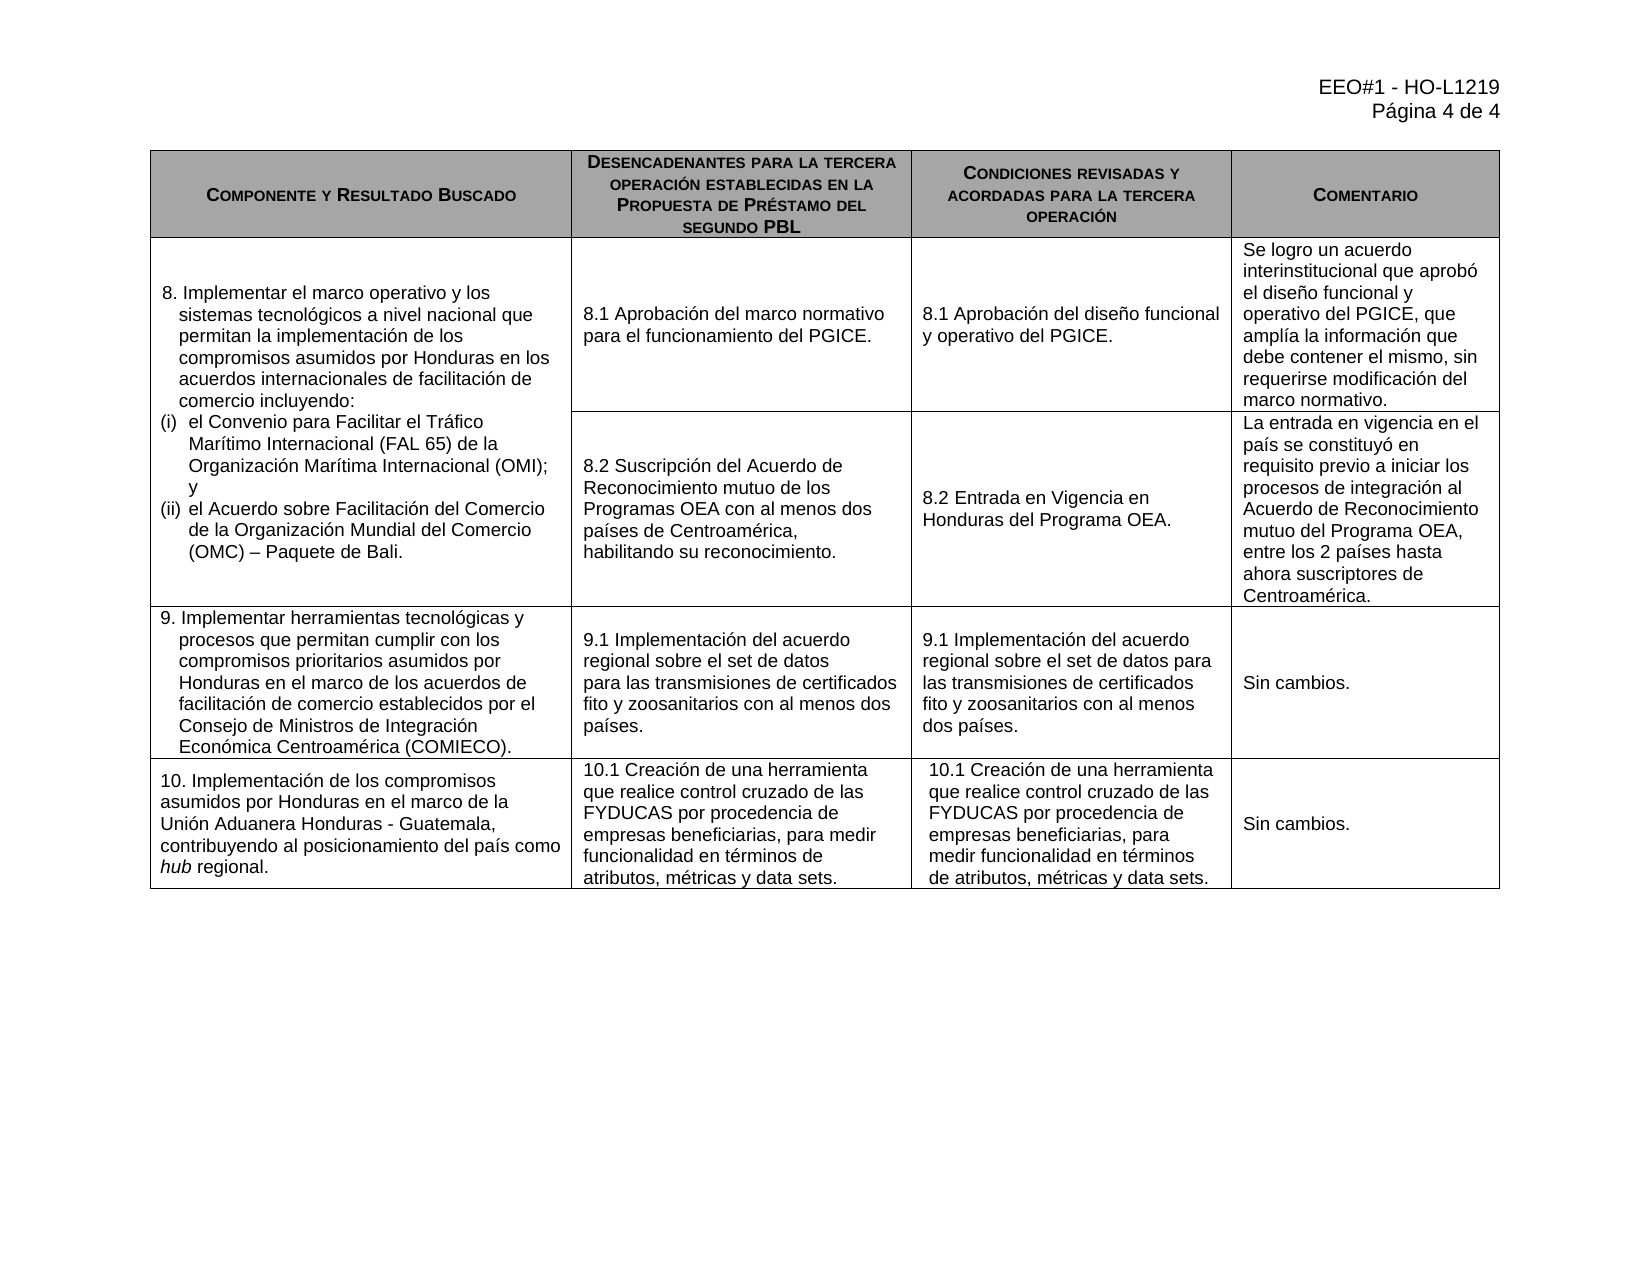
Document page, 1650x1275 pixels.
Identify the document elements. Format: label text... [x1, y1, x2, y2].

table_cell La entrada en vigencia en el país se constituyó en requisito previo a iniciar los procesos de integración al Acuerdo de Reconocimiento mutuo del Programa OEA, entre los 2 países hasta ahora suscriptores de Centroamérica. [1232, 412, 1499, 606]
table_cell 9.1 Implementación del acuerdo regional sobre el set de datos para las transmisiones de certificados fito y zoosanitarios con al menos dos países. [572, 607, 911, 758]
table_cell Sin cambios. [1232, 607, 1499, 758]
table_cell Sin cambios. [1232, 759, 1499, 888]
table_cell 8.2 Entrada en Vigencia en Honduras del Programa OEA. [912, 412, 1231, 606]
table_header Condiciones revisadas y acordadas para la tercera operación [912, 151, 1231, 237]
table_cell 8.2 Suscripción del Acuerdo de Reconocimiento mutuo de los Programas OEA con al menos dos países de Centroamérica, habilitando su reconocimiento. [572, 412, 911, 606]
table_cell 9.1 Implementación del acuerdo regional sobre el set de datos para las transmisiones de certificados fito y zoosanitarios con al menos dos países. [912, 607, 1231, 758]
table_header Componente y Resultado Buscado [151, 151, 571, 237]
table_cell 10.1 Creación de una herramienta que realice control cruzado de las FYDUCAS por procedencia de empresas beneficiarias, para medir funcionalidad en términos de atributos, métricas y data sets. [912, 759, 1231, 888]
table_cell 10.1 Creación de una herramienta que realice control cruzado de las FYDUCAS por procedencia de empresas beneficiarias, para medir funcionalidad en términos de atributos, métricas y data sets. [572, 759, 911, 888]
table_cell Se logro un acuerdo interinstitucional que aprobó el diseño funcional y operativo del PGICE, que amplía la información que debe contener el mismo, sin requerirse modificación del marco normativo. [1232, 238, 1499, 411]
table_cell 8. Implementar el marco operativo y los sistemas tecnológicos a nivel nacional que permitan la implementación de los compromisos asumidos por Honduras en los acuerdos internacionales de facilitación de comercio incluyendo: el Convenio para Facilitar el Tráfico Marítimo Internacional (FAL 65) de la Organización Marítima Internacional (OMI); y el Acuerdo sobre Facilitación del Comercio de la Organización Mundial del Comercio (OMC) – Paquete de Bali. [151, 238, 571, 606]
table_header Comentario [1232, 151, 1499, 237]
table_cell 9. Implementar herramientas tecnológicas y procesos que permitan cumplir con los compromisos prioritarios asumidos por Honduras en el marco de los acuerdos de facilitación de comercio establecidos por el Consejo de Ministros de Integración Económica Centroamérica (COMIECO). [151, 607, 571, 758]
table_cell 8.1 Aprobación del diseño funcional y operativo del PGICE. [912, 238, 1231, 411]
table_cell 8.1 Aprobación del marco normativo para el funcionamiento del PGICE. [572, 238, 911, 411]
table_cell 10. Implementación de los compromisos asumidos por Honduras en el marco de la Unión Aduanera Honduras - Guatemala, contribuyendo al posicionamiento del país como hub regional. [151, 759, 571, 888]
table_header Desencadenantes para la tercera operación establecidas en la Propuesta de Préstamo del segundo PBL [572, 151, 911, 237]
